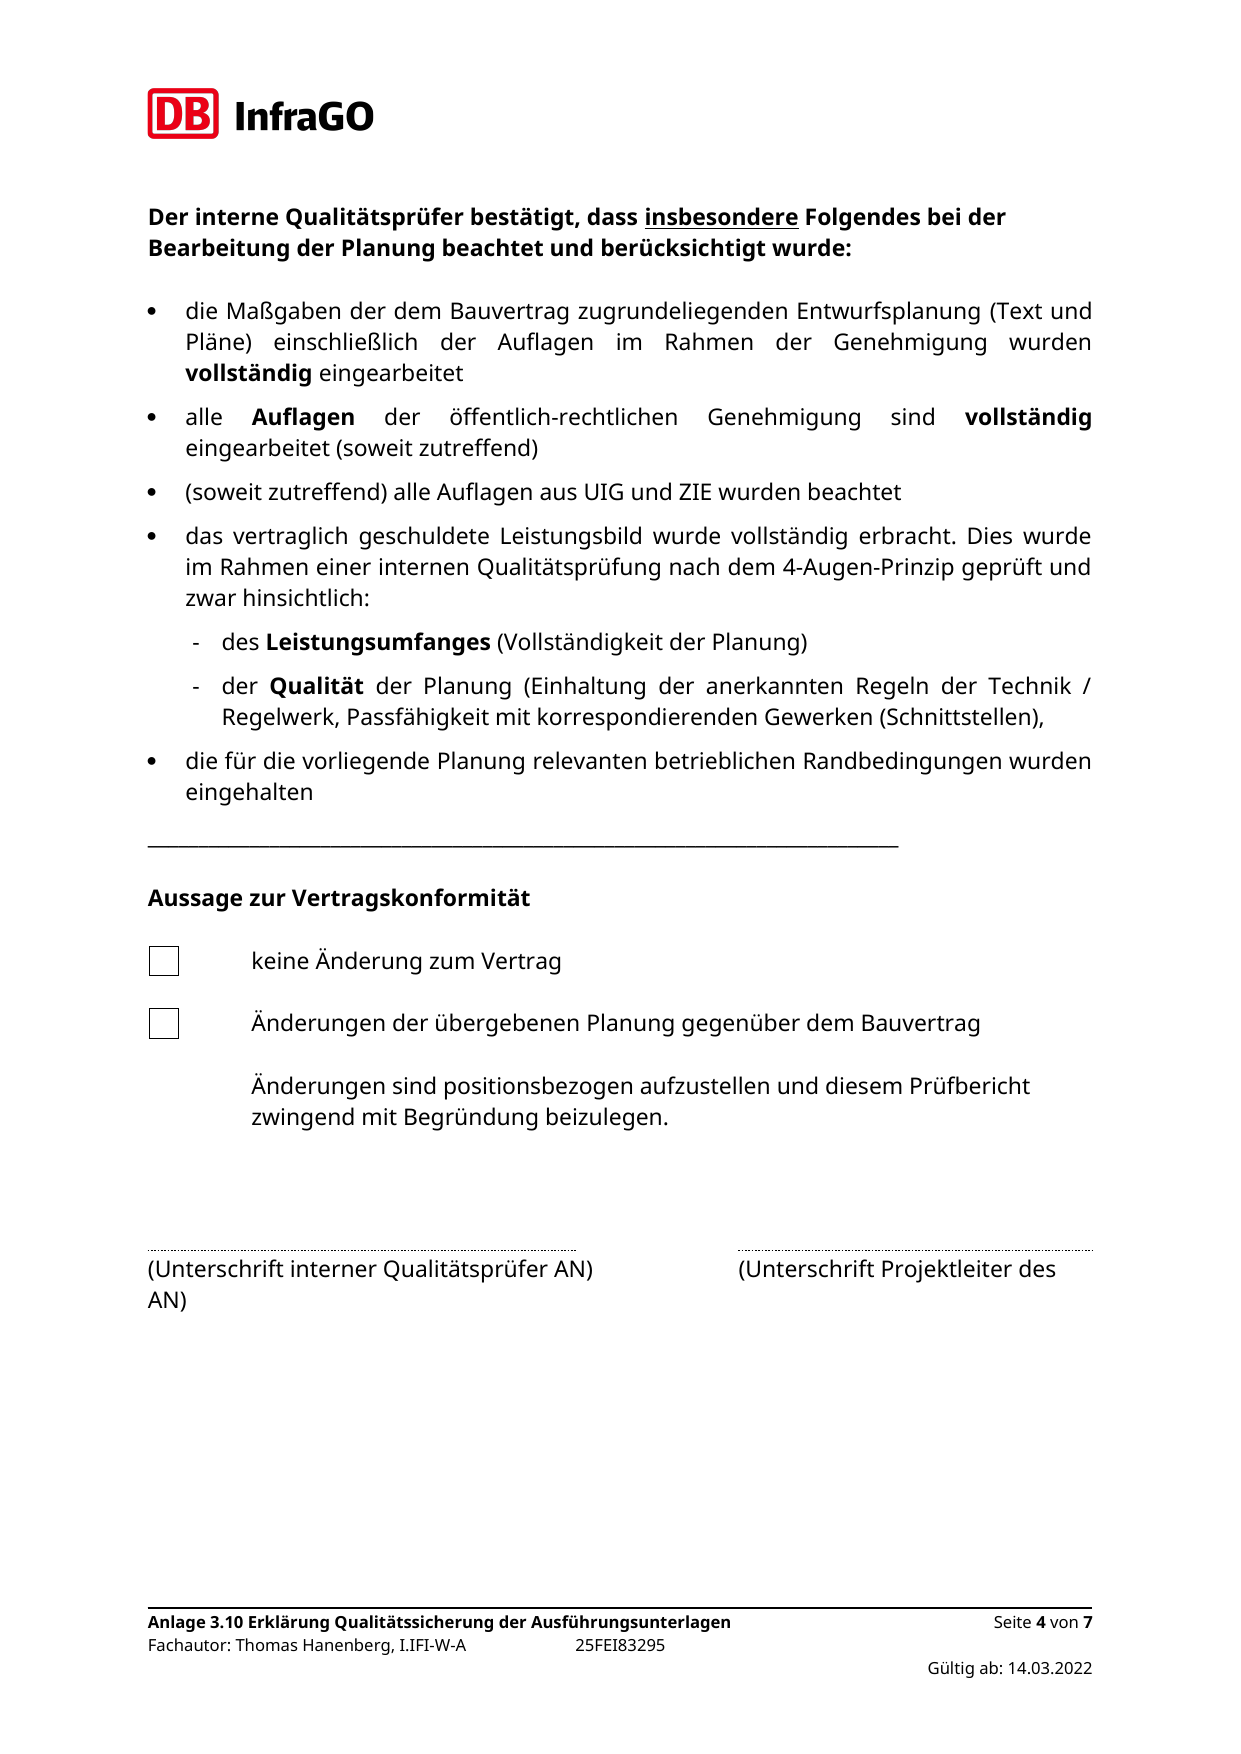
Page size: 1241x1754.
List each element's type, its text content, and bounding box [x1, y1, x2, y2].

list die Maßgaben der dem Bauvertrag zugrundeliegenden Entwurfsplanung (Text und Pläne) einschließlich der Auflagen im Rahmen der Genehmigung wurden vollständig eingearbeitet [148, 295, 1092, 389]
text - des Leistungsumfanges (Vollständigkeit der Planung) [148, 626, 1092, 657]
list das vertraglich geschuldete Leistungsbild wurde vollständig erbracht. Dies wurde im Rahmen einer internen Qualitätsprüfung nach dem 4-Augen-Prinzip geprüft und zwar hinsichtlich: [148, 520, 1092, 614]
text Änderungen der übergebenen Planung gegenüber dem Bauvertrag [148, 1007, 1092, 1039]
text Aussage zur Vertragskonformität [148, 882, 1092, 914]
text Der interne Qualitätsprüfer bestätigt, dass insbesondere Folgendes bei der Bearbeitung der Planung beachtet und berücksichtigt wurde: [148, 201, 1092, 264]
list die für die vorliegende Planung relevanten betrieblichen Randbedingungen wurden eingehalten [148, 745, 1092, 807]
text __________________________________________________________________________ [148, 820, 1092, 851]
text keine Änderung zum Vertrag [148, 945, 1092, 976]
text (Unterschrift interner Qualitätsprüfer AN) (Unterschrift Projektleiter des AN) [148, 1252, 1092, 1315]
list alle Auflagen der öffentlich-rechtlichen Genehmigung sind vollständig eingearbeitet (soweit zutreffend) [148, 401, 1092, 464]
list (soweit zutreffend) alle Auflagen aus UIG und ZIE wurden beachtet [148, 476, 1092, 507]
picture [147, 88, 374, 139]
text - der Qualität der Planung (Einhaltung der anerkannten Regeln der Technik / Regelwerk, Passfähigkeit mit korrespondierenden Gewerken (Schnittstellen), [148, 670, 1092, 732]
text Änderungen sind positionsbezogen aufzustellen und diesem Prüfbericht zwingend mit Begründung beizulegen. [148, 1070, 1092, 1132]
